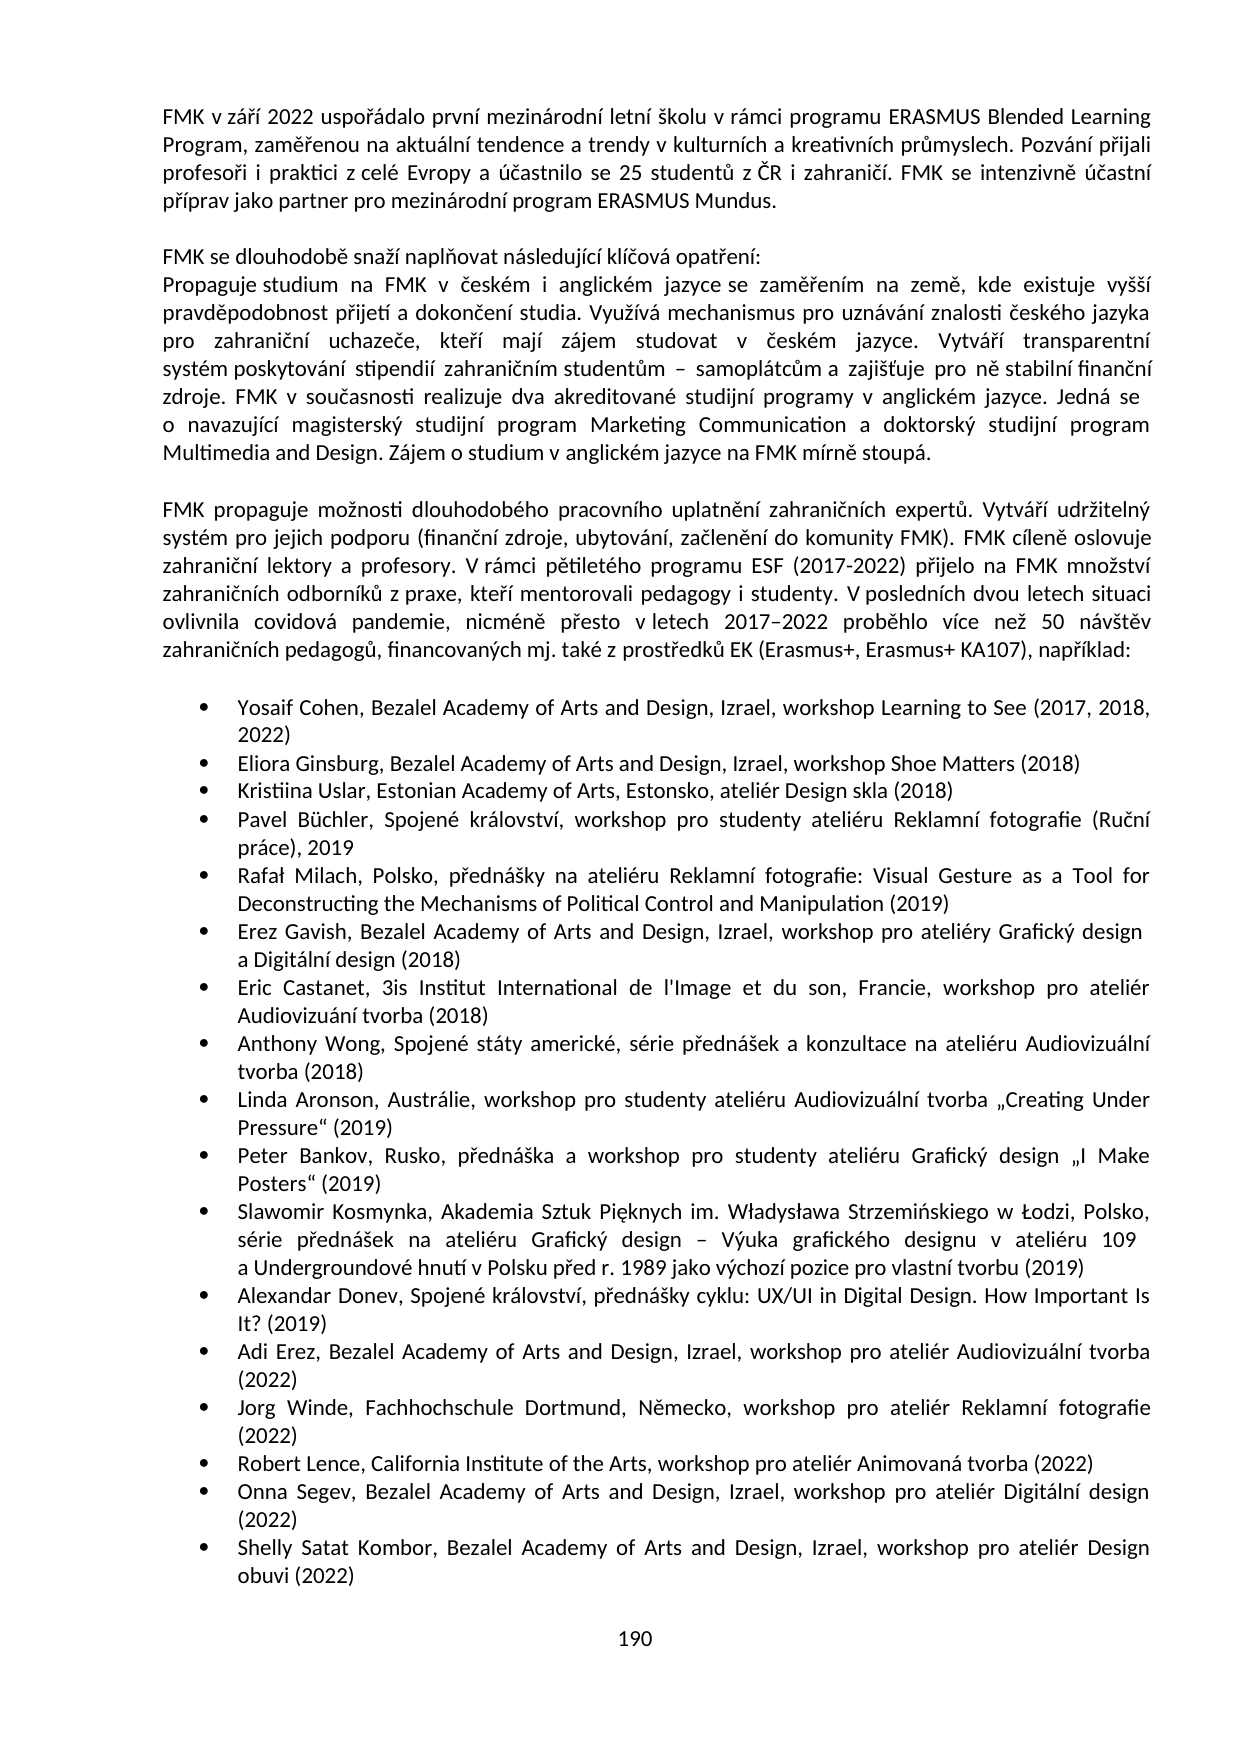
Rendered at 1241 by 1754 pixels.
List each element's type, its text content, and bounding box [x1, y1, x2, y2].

list Eric Castanet, 3is Institut International de l'Image et du son, Francie, workshop pro ateliér Audiovizuání tvorba (2018) [200, 1148, 1152, 1204]
list Pavel Büchler, Spojené království, workshop pro studenty ateliéru Reklamní fotografie (Ruční práce), 2019 [200, 892, 1152, 948]
text FMK propaguje možnosti dlouhodobého pracovního uplatnění zahraničních expertů. Vytváří udržitelný systém pro jejich podporu (finanční zdroje, ubytování, začlenění do komunity FMK). FMK cíleně oslovuje zahraniční lektory a profesory. V rámci pětiletého programu ESF (2017-2022) přijelo na FMK množství zahraničních odborníků z praxe, kteří mentorovali pedagogy i studenty. V posledních dvou letech situaci ovlivnila covidová pandemie, nicméně přesto v letech 2017–2022 proběhlo více než 50 návštěv zahraničních pedagogů, financovaných mj. také z prostředků EK (Erasmus+, Erasmus+ KA107), například: [162, 495, 1152, 663]
list Kristiina Uslar, Estonian Academy of Arts, Estonsko, ateliér Design skla (2018) [200, 835, 1152, 863]
list Peter Bankov, Rusko, přednáška a workshop pro studenty ateliéru Grafický design „I Make Posters“ (2019) [200, 1403, 1152, 1459]
list Erez Gavish, Bezalel Academy of Arts and Design, Izrael, workshop pro ateliéry Grafický design a Digitální design (2018) [200, 1063, 1152, 1119]
list Linda Aronson, Austrálie, workshop pro studenty ateliéru Audiovizuální tvorba „Creating Under Pressure“ (2019) [200, 1318, 1152, 1374]
text FMK se dlouhodobě snaží naplňovat následující klíčová opatření: [162, 242, 1152, 270]
list Yosaif Cohen, Bezalel Academy of Arts and Design, Izrael, workshop Learning to See (2017, 2018, 2022) [200, 693, 1152, 749]
text FMK v září 2022 uspořádalo první mezinárodní letní školu v rámci programu ERASMUS Blended Learning Program, zaměřenou na aktuální tendence a trendy v kulturních a kreativních průmyslech. Pozvání přijali profesoři i praktici z celé Evropy a účastnilo se 25 studentů z ČR i zahraničí. FMK se intenzivně účastní příprav jako partner pro mezinárodní program ERASMUS Mundus. [162, 102, 1152, 214]
list Eliora Ginsburg, Bezalel Academy of Arts and Design, Izrael, workshop Shoe Matters (2018) [200, 778, 1152, 806]
list Rafał Milach, Polsko, přednášky na ateliéru Reklamní fotografie: Visual Gesture as a Tool for Deconstructing the Mechanisms of Political Control and Manipulation (2019) [200, 977, 1152, 1033]
text Propaguje studium na FMK v českém i anglickém jazyce se zaměřením na země, kde existuje vyšší pravděpodobnost přijetí a dokončení studia. Využívá mechanismus pro uznávání znalosti českého jazyka pro zahraniční uchazeče, kteří mají zájem studovat v českém jazyce. Vytváří transparentní systém poskytování stipendií zahraničním studentům – samoplátcům a zajišťuje pro ně stabilní finanční zdroje. FMK v současnosti realizuje dva akreditované studijní programy v anglickém jazyce. Jedná se o navazující magisterský studijní program Marketing Communication a doktorský studijní program Multimedia and Design. Zájem o studium v anglickém jazyce na FMK mírně stoupá. [162, 270, 1152, 466]
list Anthony Wong, Spojené státy americké, série přednášek a konzultace na ateliéru Audiovizuální tvorba (2018) [200, 1233, 1152, 1289]
list Slawomir Kosmynka, Akademia Sztuk Pięknych im. Władysława Strzemińskiego w Łodzi, Polsko, série přednášek na ateliéru Grafický design – Výuka grafického designu v ateliéru 109 a Undergroundové hnutí v Polsku před r. 1989 jako výchozí pozice pro vlastní tvorbu (2019) [200, 1489, 1152, 1573]
